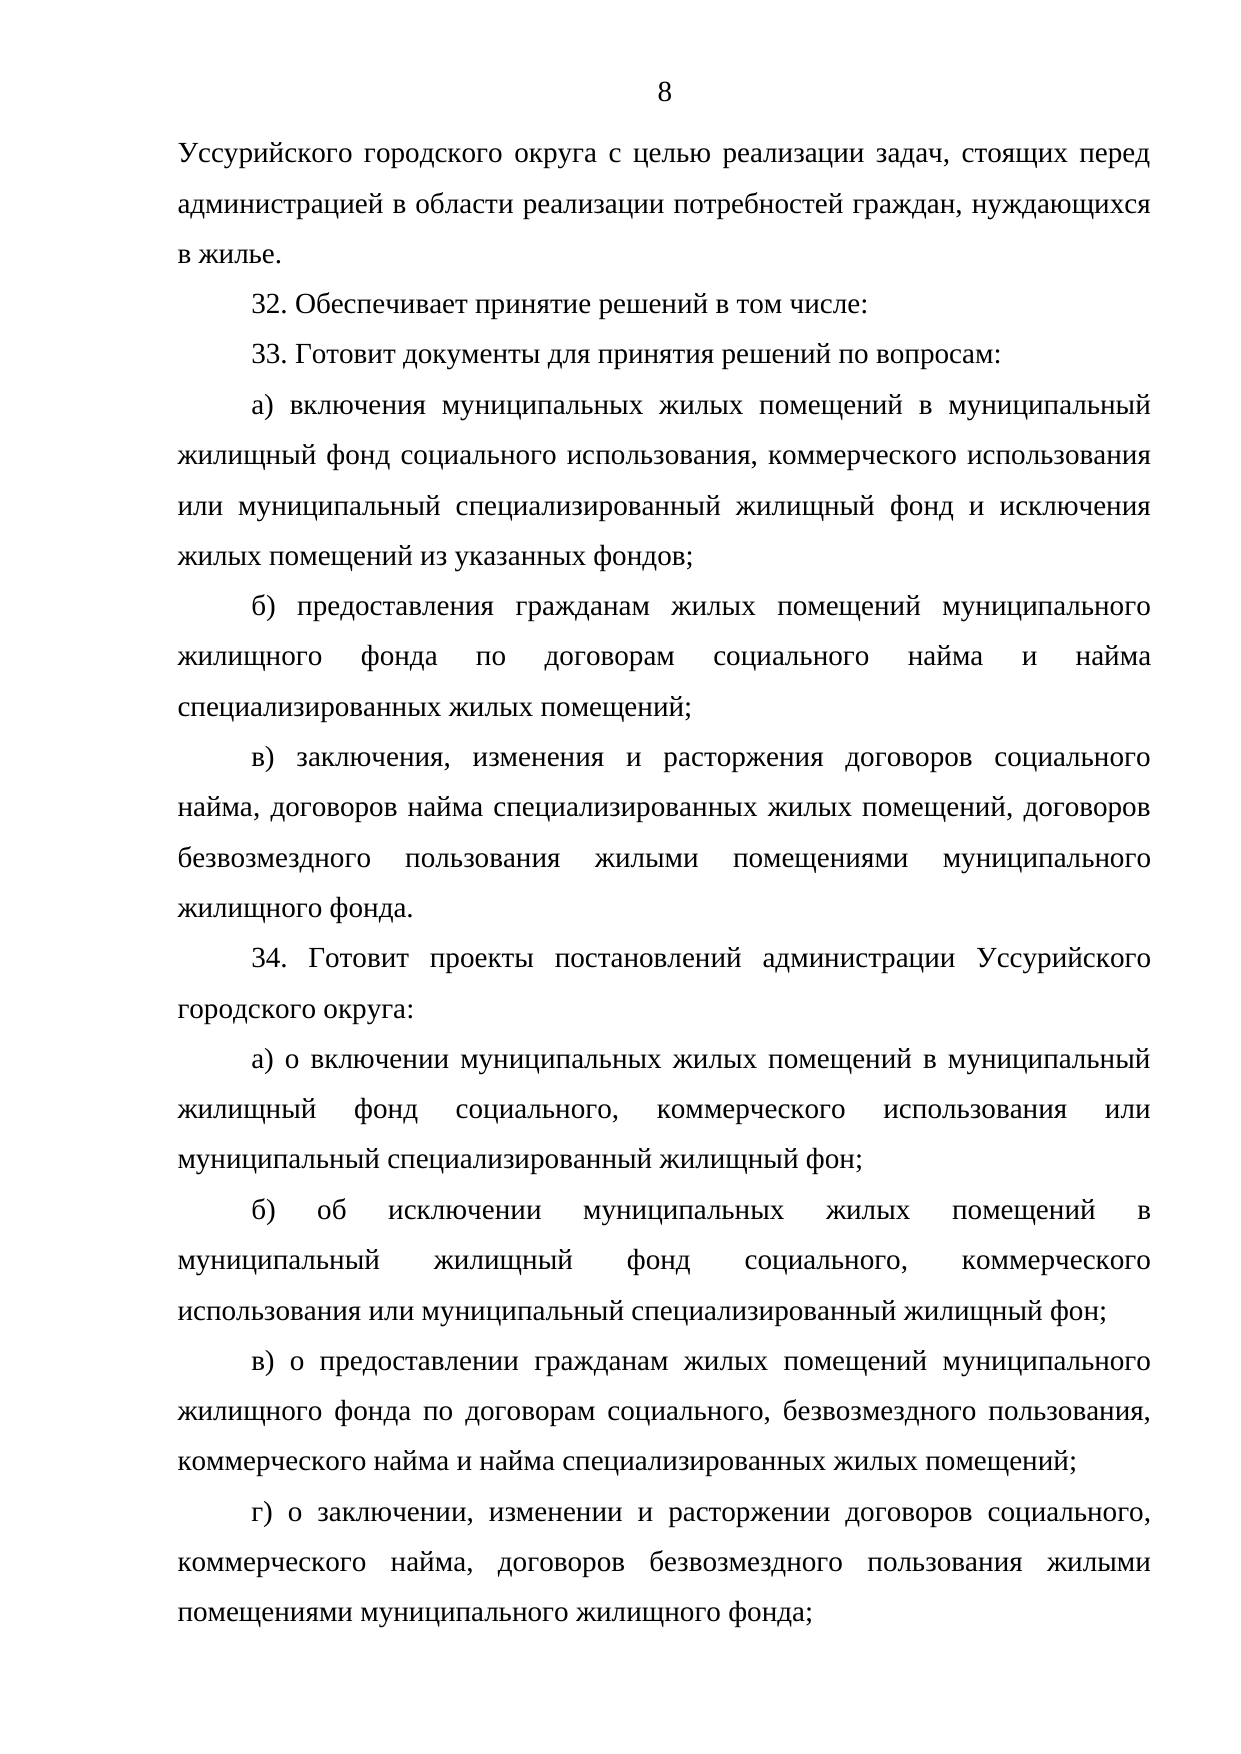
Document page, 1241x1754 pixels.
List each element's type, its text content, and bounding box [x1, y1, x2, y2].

text б) об исключении муниципальных жилых помещений в муниципальный жилищный фонд социального, коммерческого использования или муниципальный специализированный жилищный фон; [177, 1192, 1152, 1326]
text 32. Обеспечивает принятие решений в том числе: [177, 286, 1152, 320]
text 34. Готовит проекты постановлений администрации Уссурийского городского округа: [177, 940, 1152, 1024]
text б) предоставления гражданам жилых помещений муниципального жилищного фонда по договорам социального найма и найма специализированных жилых помещений; [177, 588, 1152, 722]
text а) о включении муниципальных жилых помещений в муниципальный жилищный фонд социального, коммерческого использования или муниципальный специализированный жилищный фон; [177, 1041, 1152, 1175]
text 33. Готовит документы для принятия решений по вопросам: [177, 337, 1152, 370]
text в) о предоставлении гражданам жилых помещений муниципального жилищного фонда по договорам социального, безвозмездного пользования, коммерческого найма и найма специализированных жилых помещений; [177, 1343, 1152, 1477]
text а) включения муниципальных жилых помещений в муниципальный жилищный фонд социального использования, коммерческого использования или муниципальный специализированный жилищный фонд и исключения жилых помещений из указанных фондов; [177, 387, 1152, 571]
text г) о заключении, изменении и расторжении договоров социального, коммерческого найма, договоров безвозмездного пользования жилыми помещениями муниципального жилищного фонда; [177, 1494, 1152, 1628]
text в) заключения, изменения и расторжения договоров социального найма, договоров найма специализированных жилых помещений, договоров безвозмездного пользования жилыми помещениями муниципального жилищного фонда. [177, 739, 1152, 924]
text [177, 135, 1152, 269]
